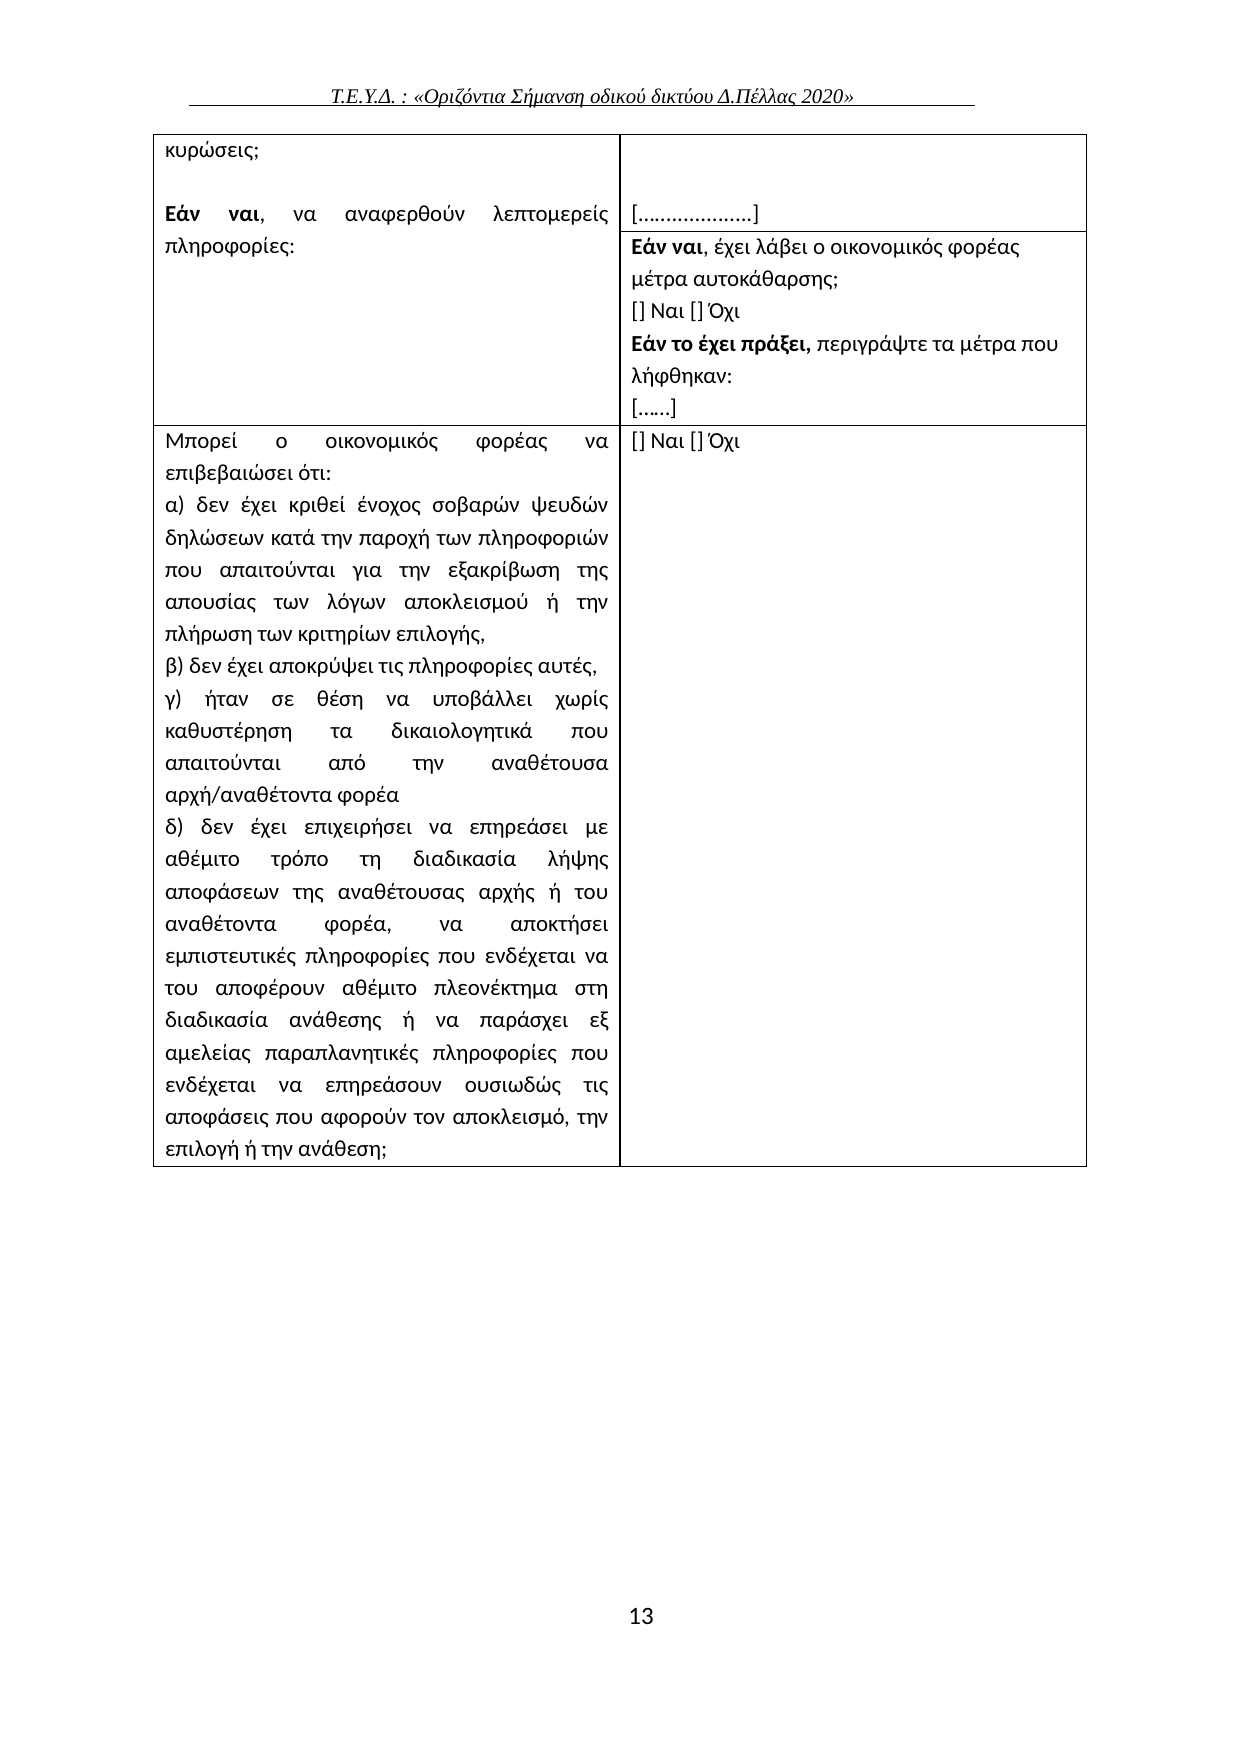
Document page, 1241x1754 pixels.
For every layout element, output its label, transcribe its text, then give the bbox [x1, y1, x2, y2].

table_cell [154, 135, 619, 425]
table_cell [621, 135, 1086, 231]
table_cell [] Ναι [] Όχι [621, 426, 1086, 1166]
table_cell Εάν ναι, έχει λάβει ο οικονομικός φορέας μέτρα αυτοκάθαρσης; [] Ναι [] Όχι Εάν το έχει πράξει, περιγράψτε τα μέτρα που λήφθηκαν: [……] [621, 232, 1086, 425]
table_cell Μπορεί ο οικονομικός φορέας να επιβεβαιώσει ότι: α) δεν έχει κριθεί ένοχος σοβαρών ψευδών δηλώσεων κατά την παροχή των πληροφοριών που απαιτούνται για την εξακρίβωση της απουσίας των λόγων αποκλεισμού ή την πλήρωση των κριτηρίων επιλογής, β) δεν έχει αποκρύψει τις πληροφορίες αυτές, γ) ήταν σε θέση να υποβάλλει χωρίς καθυστέρηση τα δικαιολογητικά που απαιτούνται από την αναθέτουσα αρχή/αναθέτοντα φορέα δ) δεν έχει επιχειρήσει να επηρεάσει με αθέμιτο τρόπο τη διαδικασία λήψης αποφάσεων της αναθέτουσας αρχής ή του αναθέτοντα φορέα, να αποκτήσει εμπιστευτικές πληροφορίες που ενδέχεται να του αποφέρουν αθέμιτο πλεονέκτημα στη διαδικασία ανάθεσης ή να παράσχει εξ αμελείας παραπλανητικές πληροφορίες που ενδέχεται να επηρεάσουν ουσιωδώς τις αποφάσεις που αφορούν τον αποκλεισμό, την επιλογή ή την ανάθεση; [154, 426, 619, 1166]
